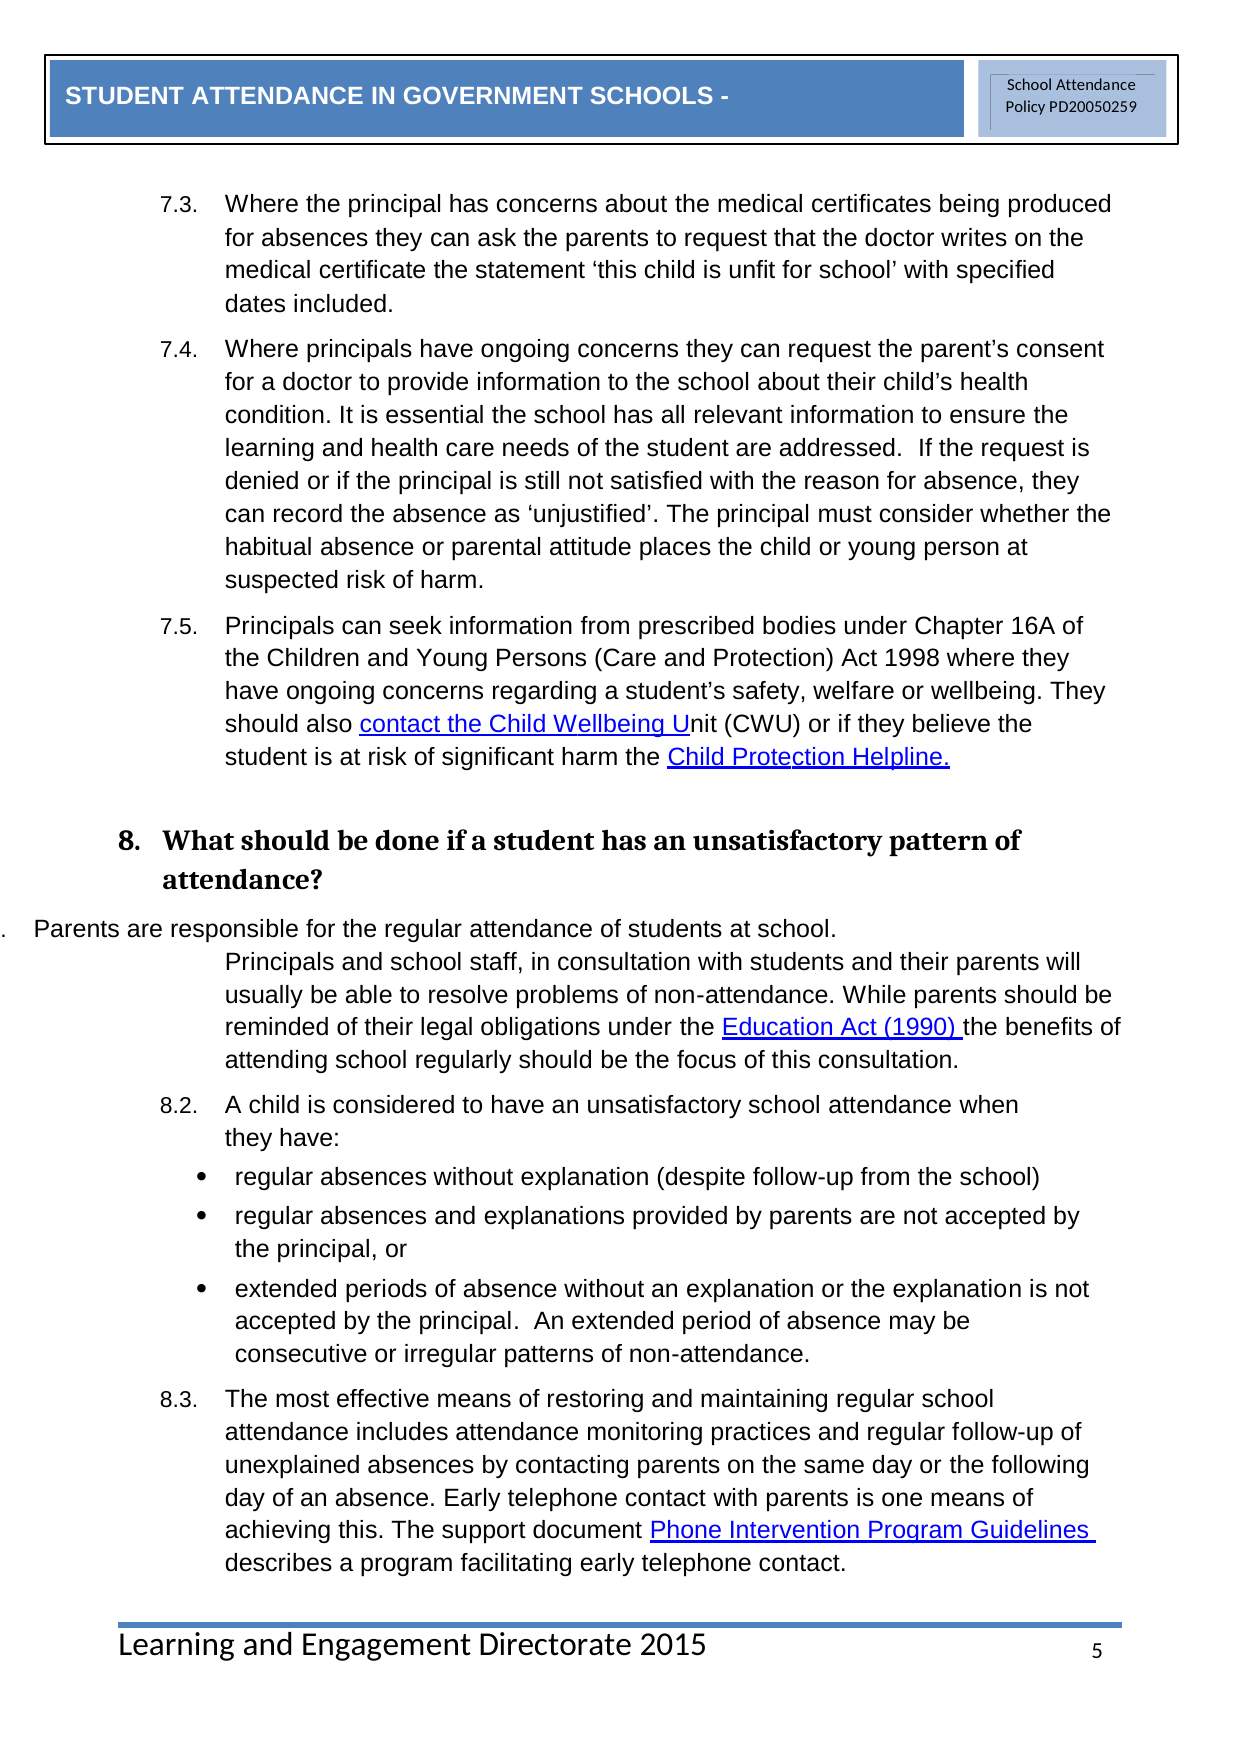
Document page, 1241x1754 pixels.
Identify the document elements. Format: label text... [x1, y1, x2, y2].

list The most effective means of restoring and maintaining regular school attendance includes attendance monitoring practices and regular follow-up of unexplained absences by contacting parents on the same day or the following day of an absence. Early telephone contact with parents is one means of achieving this. The support document Phone Intervention Program Guidelines describes a program facilitating early telephone contact. [159, 1384, 1120, 1577]
list Parents are responsible for the regular attendance of students at school. [0, 914, 1188, 943]
list regular absences and explanations provided by parents are not accepted by the principal, or [197, 1201, 1117, 1263]
list regular absences without explanation (despite follow-up from the school) [197, 1162, 1188, 1191]
list Where the principal has concerns about the medical certificates being produced for absences they can ask the parents to request that the doctor writes on the medical certificate the statement ‘this child is unfit for school’ with specified dates included. [159, 189, 1117, 317]
picture [50, 67, 964, 130]
list A child is considered to have an unsatisfactory school attendance when they have: [159, 1091, 1070, 1152]
subtitle What should be done if a student has an unsatisfactory pattern of attendance? [118, 824, 1031, 897]
picture [978, 67, 1167, 130]
list Where principals have ongoing concerns they can request the parent’s consent for a doctor to provide information to the school about their child’s health condition. It is essential the school has all relevant information to ensure the learning and health care needs of the student are addressed. If the request is denied or if the principal is still not satisfied with the reason for absence, they can record the absence as ‘unjustified’. The principal must consider whether the habitual absence or parental attitude places the child or young person at suspected risk of harm. [159, 334, 1121, 594]
list Principals can seek information from prescribed bodies under Chapter 16A of the Children and Young Persons (Care and Protection) Act 1998 where they have ongoing concerns regarding a student’s safety, welfare or wellbeing. They should also contact the Child Wellbeing Unit (CWU) or if they believe the student is at risk of significant harm the Child Protection Helpline. [159, 611, 1121, 770]
text Principals and school staff, in consultation with students and their parents will usually be able to resolve problems of non-attendance. While parents should be reminded of their legal obligations under the Education Act (1990) the benefits of attending school regularly should be the focus of this consultation. [224, 947, 1128, 1074]
list extended periods of absence without an explanation or the explanation is not accepted by the principal. An extended period of absence may be consecutive or irregular patterns of non-attendance. [197, 1273, 1106, 1368]
